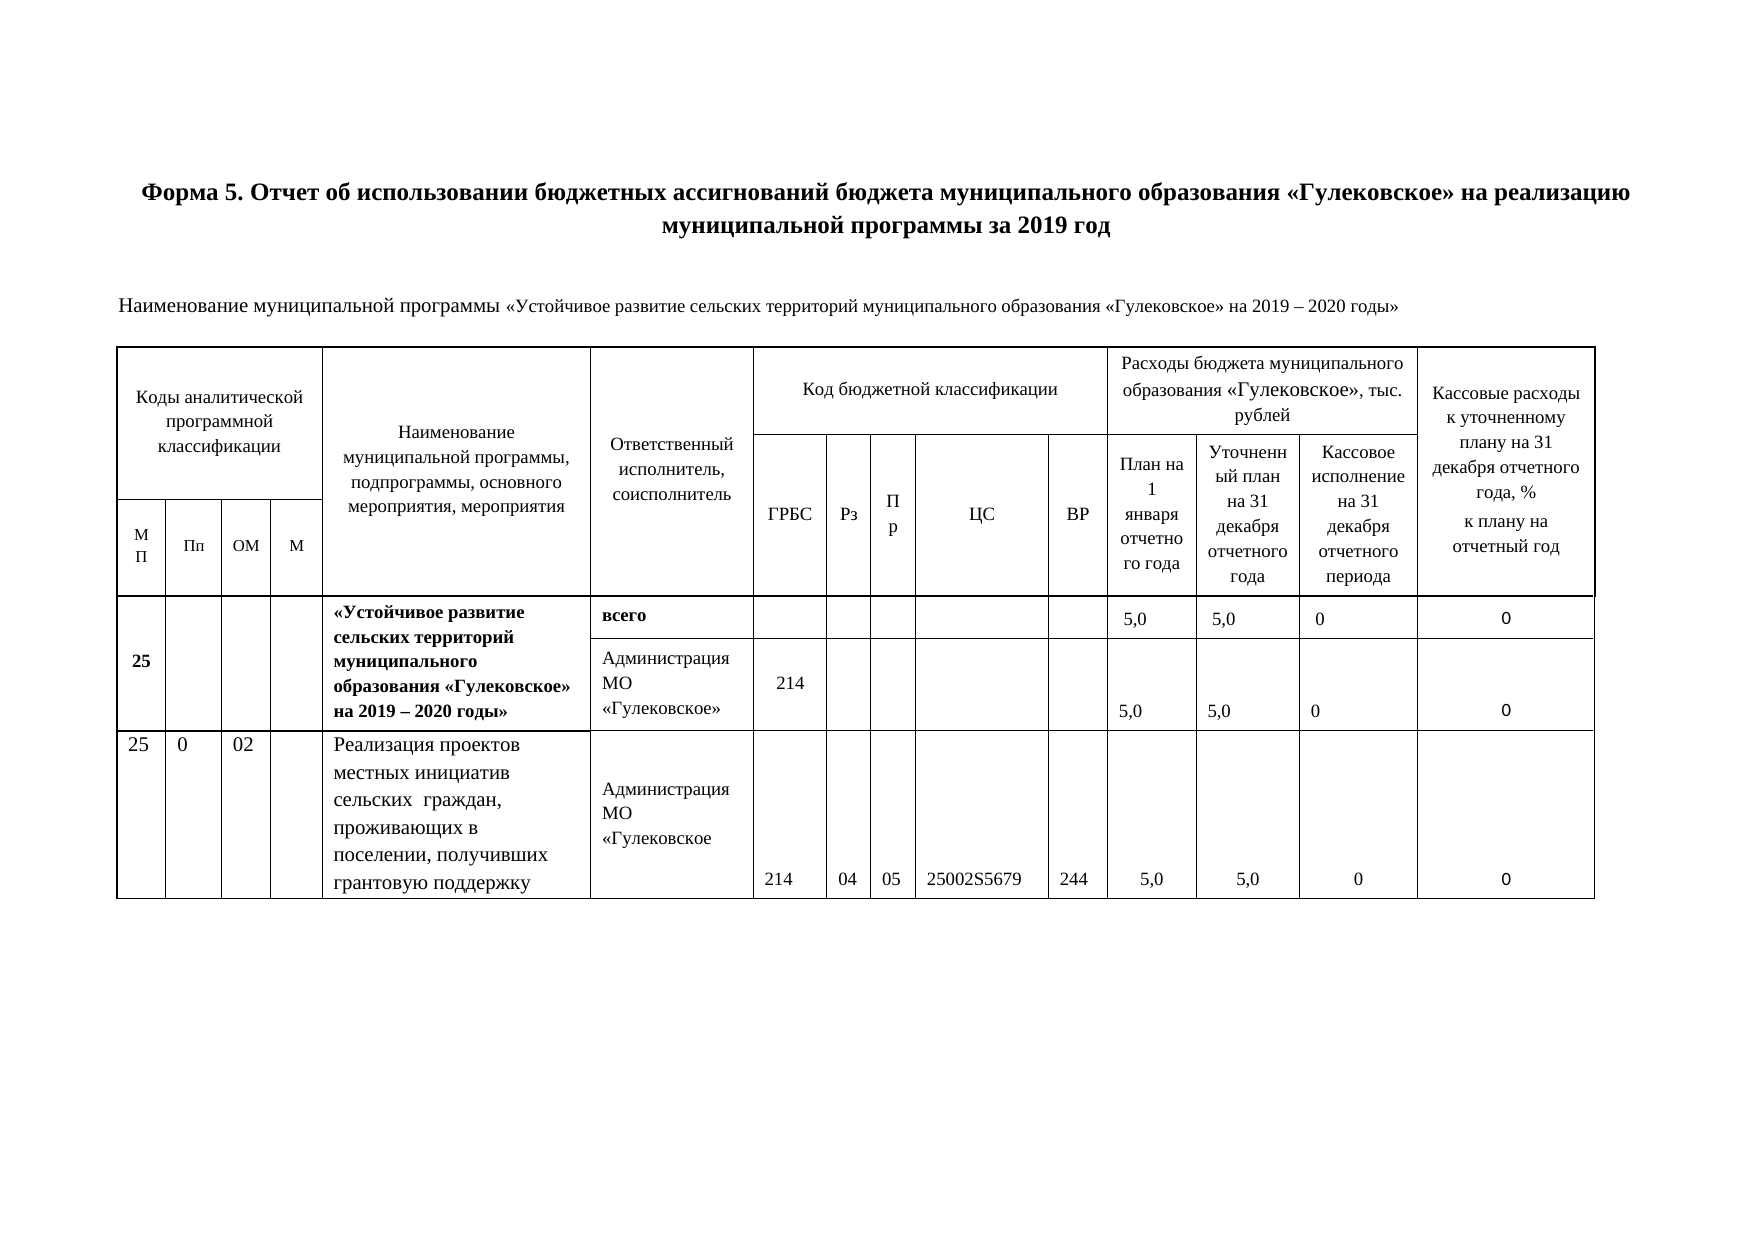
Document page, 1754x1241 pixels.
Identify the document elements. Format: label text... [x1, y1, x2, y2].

table_cell [1049, 639, 1107, 730]
table_cell Администрация МО «Гулековское» [591, 639, 753, 730]
table_cell 5,0 [1108, 597, 1196, 638]
table_cell 0 [1300, 597, 1417, 638]
table_cell 5,0 [1108, 731, 1196, 898]
table_cell 04 [827, 731, 870, 898]
table_cell [827, 639, 870, 730]
table_cell 244 [1049, 731, 1107, 898]
table_cell Пп [166, 500, 221, 594]
table_cell 02 [222, 732, 270, 898]
table_cell 25 [118, 732, 165, 898]
table_cell 0 [1418, 638, 1594, 730]
table_cell Уточненный план на 31 декабря отчетного года [1197, 435, 1299, 594]
table_cell [871, 597, 915, 638]
table_cell 214 [754, 731, 826, 898]
table_cell Кассовое исполнение на 31 декабря отчетного периода [1300, 435, 1417, 594]
table_cell [222, 597, 270, 730]
table_cell 0 [1300, 639, 1417, 730]
table_cell 25 [118, 597, 165, 730]
table_cell 0 [1418, 730, 1594, 898]
table_cell 5,0 [1197, 597, 1299, 638]
table_cell 5,0 [1197, 731, 1299, 898]
text Наименование муниципальной программы «Устойчивое развитие сельских территорий муниципального образования «Гулековское» на 2019 – 2020 годы» [118, 293, 1654, 317]
table_cell «Устойчивое развитие сельских территорий муниципального образования «Гулековское» на 2019 – 2020 годы» [323, 597, 590, 730]
text Форма 5. Отчет об использовании бюджетных ассигнований бюджета муниципального образования «Гулековское» на реализацию муниципальной программы за 2019 год [118, 177, 1654, 239]
table_cell М [271, 500, 322, 594]
table_cell Пр [871, 435, 915, 594]
table_cell 0 [1418, 595, 1594, 638]
table_header Ответственный исполнитель, соисполнитель [591, 348, 753, 594]
table_header Коды аналитической программной классификации [118, 348, 322, 499]
table_header Расходы бюджета муниципального образования «Гулековское», тыс. рублей [1108, 348, 1417, 434]
table_cell ЦС [916, 435, 1048, 594]
table_cell всего [591, 597, 753, 638]
table_header Наименование муниципальной программы, подпрограммы, основного мероприятия, мероприятия [323, 348, 590, 594]
table_cell [166, 597, 221, 730]
table_cell [871, 639, 915, 730]
table_cell 0 [1300, 731, 1417, 898]
table_cell Администрация МО «Гулековское [591, 731, 753, 898]
table_cell [754, 597, 826, 638]
table_cell [1049, 597, 1107, 638]
table_cell 5,0 [1108, 639, 1196, 730]
table_cell 05 [871, 731, 915, 898]
table_header Код бюджетной классификации [754, 348, 1107, 434]
table_cell [916, 597, 1048, 638]
table_cell 25002S5679 [916, 731, 1048, 898]
table_cell Реализация проектов местных инициатив сельских граждан, проживающих в поселении, получивших грантовую поддержку [323, 732, 590, 898]
table_cell План на 1 января отчетного года [1108, 435, 1196, 594]
table_cell 0 [166, 732, 221, 898]
table_cell ГРБС [754, 435, 826, 594]
table_header Кассовые расходы к уточненному плану на 31 декабря отчетного года, % к плану на отчетный год [1418, 348, 1594, 594]
table_cell ОМ [222, 500, 270, 594]
table_cell Рз [827, 435, 870, 594]
table_cell [271, 597, 322, 730]
table_cell [827, 597, 870, 638]
table_cell 5,0 [1197, 639, 1299, 730]
table_cell 214 [754, 639, 826, 730]
table_cell [271, 732, 322, 898]
table_cell МП [118, 500, 165, 594]
table_cell [916, 639, 1048, 730]
table_cell ВР [1049, 435, 1107, 594]
